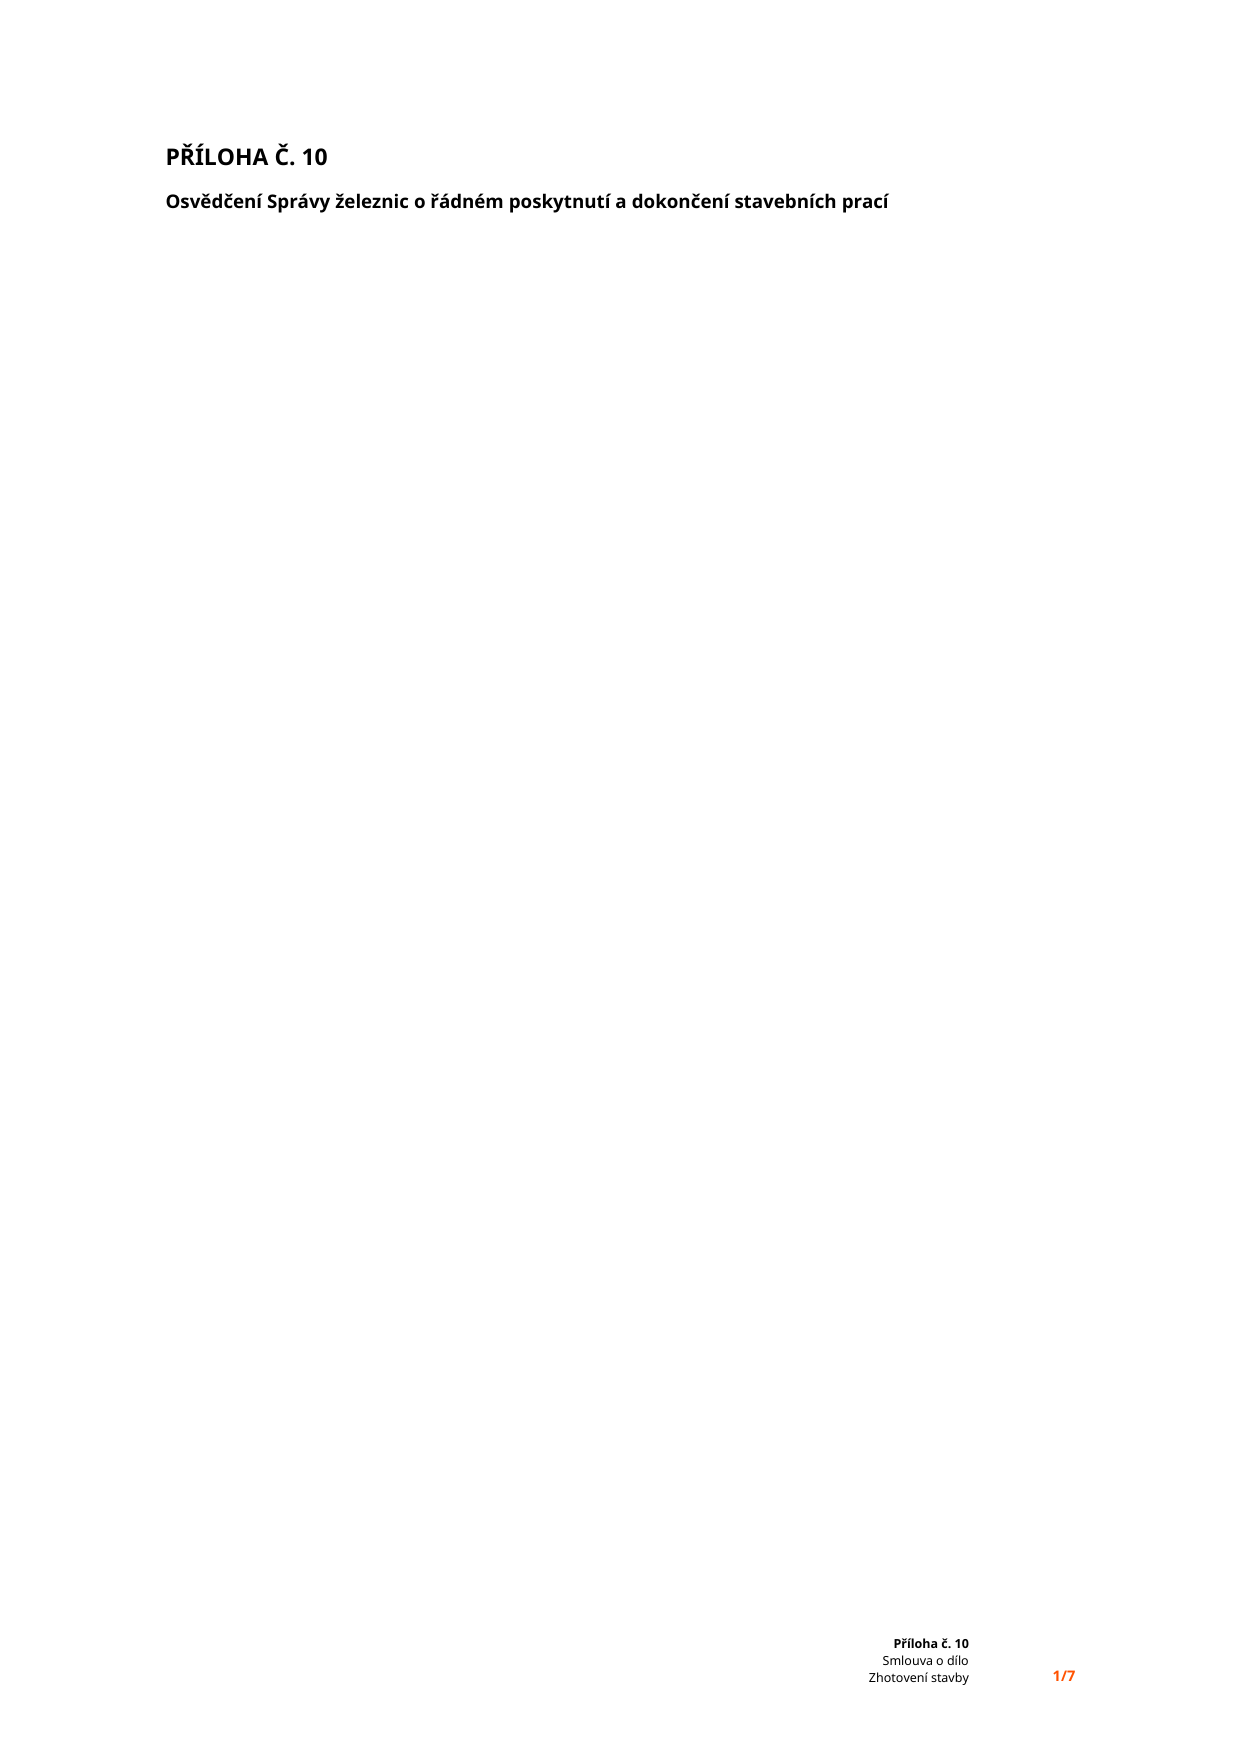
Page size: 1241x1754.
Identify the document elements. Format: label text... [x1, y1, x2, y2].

text Příloha č. 10 [165, 141, 1075, 173]
text Osvědčení Správy železnic o řádném poskytnutí a dokončení stavebních prací [165, 188, 1075, 214]
